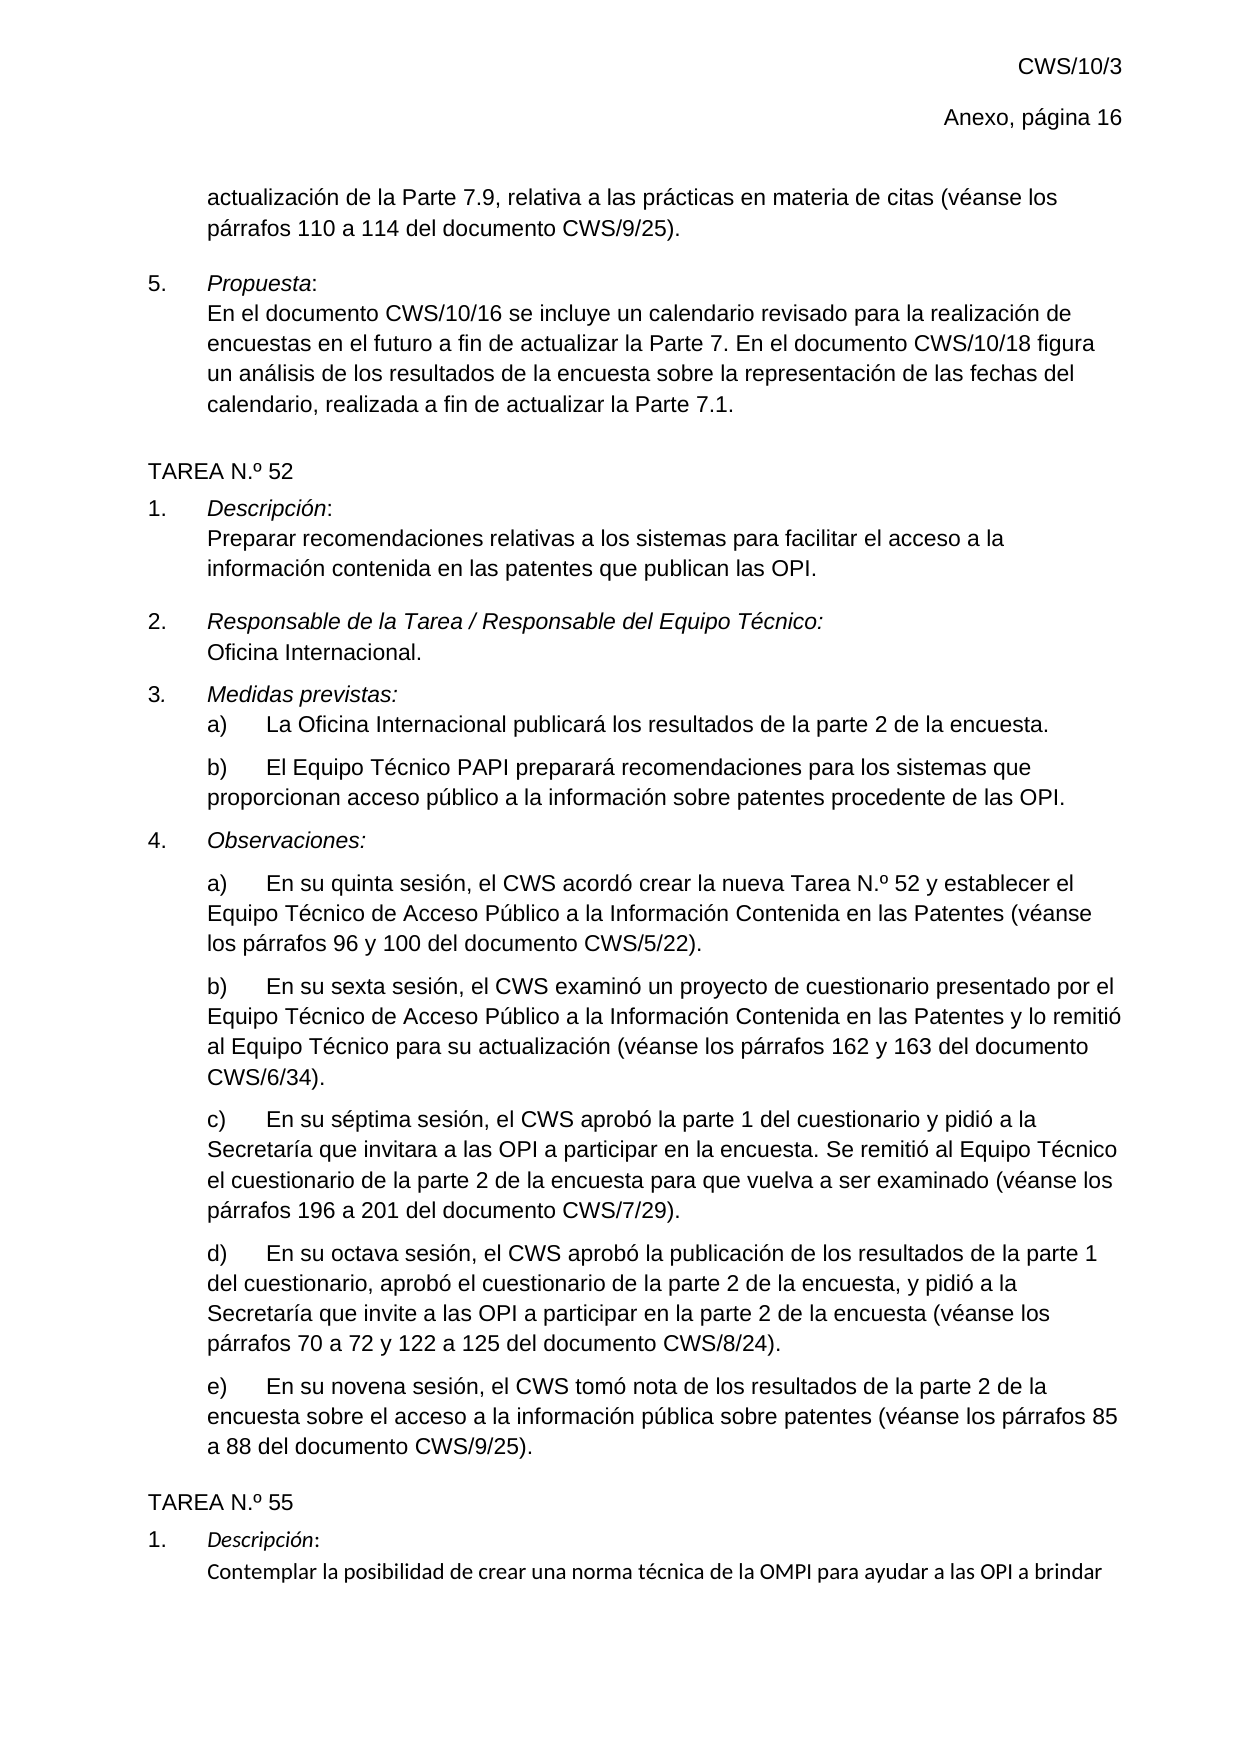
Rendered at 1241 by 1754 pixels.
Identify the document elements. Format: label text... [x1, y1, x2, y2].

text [204, 184, 1122, 241]
text c) En su séptima sesión, el CWS aprobó la parte 1 del cuestionario y pidió a la Secretaría que invitara a las OPI a participar en la encuesta. Se remitió al Equipo Técnico el cuestionario de la parte 2 de la encuesta para que vuelva a ser examinado (véanse los párrafos 196 a 201 del documento CWS/7/29). [207, 1106, 1122, 1223]
text 1. Descripción: Preparar recomendaciones relativas a los sistemas para facilitar el acceso a la información contenida en las patentes que publican las OPI. [148, 495, 1122, 582]
text e) En su novena sesión, el CWS tomó nota de los resultados de la parte 2 de la encuesta sobre el acceso a la información pública sobre patentes (véanse los párrafos 85 a 88 del documento CWS/9/25). [207, 1373, 1122, 1460]
text d) En su octava sesión, el CWS aprobó la publicación de los resultados de la parte 1 del cuestionario, aprobó el cuestionario de la parte 2 de la encuesta, y pidió a la Secretaría que invite a las OPI a participar en la parte 2 de la encuesta (véanse los párrafos 70 a 72 y 122 a 125 del documento CWS/8/24). [207, 1239, 1122, 1357]
subtitle TAREA N.º 55 [148, 1488, 1122, 1515]
subtitle TAREA N.º 52 [148, 458, 1122, 485]
text 5. Propuesta: En el documento CWS/10/16 se incluye un calendario revisado para la realización de encuestas en el futuro a fin de actualizar la Parte 7. En el documento CWS/10/18 figura un análisis de los resultados de la encuesta sobre la representación de las fechas del calendario, realizada a fin de actualizar la Parte 7.1. [148, 270, 1122, 417]
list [148, 1525, 1122, 1585]
text a) En su quinta sesión, el CWS acordó crear la nueva Tarea N.º 52 y establecer el Equipo Técnico de Acceso Público a la Información Contenida en las Patentes (véanse los párrafos 96 y 100 del documento CWS/5/22). [207, 870, 1122, 957]
text 2. Responsable de la Tarea / Responsable del Equipo Técnico: Oficina Internacional. [148, 608, 1122, 665]
text 3. Medidas previstas: a) La Oficina Internacional publicará los resultados de la parte 2 de la encuesta. [148, 681, 1122, 738]
text 4. Observaciones: [148, 827, 1122, 853]
text b) El Equipo Técnico PAPI preparará recomendaciones para los sistemas que proporcionan acceso público a la información sobre patentes procedente de las OPI. [207, 754, 1122, 811]
text b) En su sexta sesión, el CWS examinó un proyecto de cuestionario presentado por el Equipo Técnico de Acceso Público a la Información Contenida en las Patentes y lo remitió al Equipo Técnico para su actualización (véanse los párrafos 162 y 163 del documento CWS/6/34). [207, 973, 1122, 1090]
